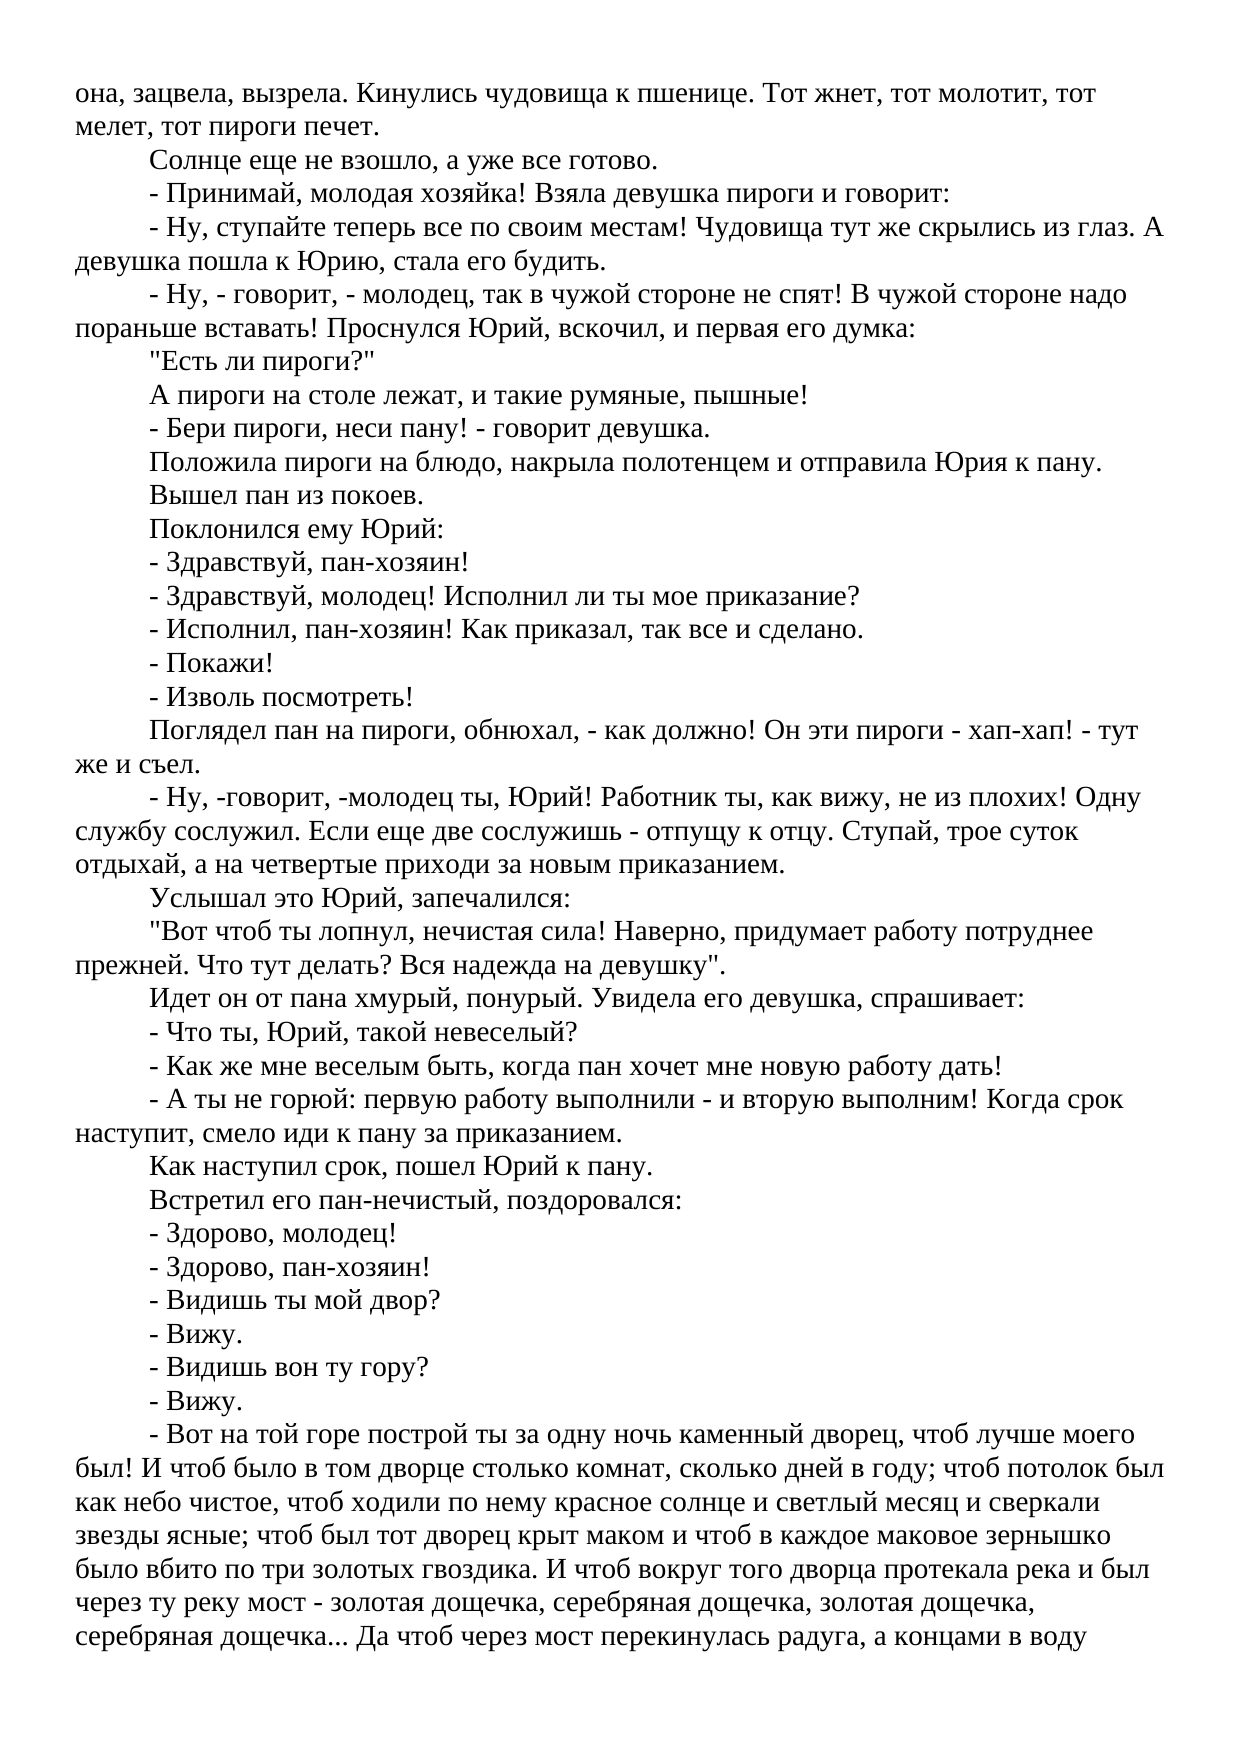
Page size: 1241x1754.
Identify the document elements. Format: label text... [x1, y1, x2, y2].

text - Видишь ты мой двор? [75, 1282, 1165, 1316]
text Как наступил срок, пошел Юрий к пану. [75, 1148, 1165, 1182]
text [75, 75, 1165, 142]
text Идет он от пана хмурый, понурый. Увидела его девушка, спрашивает: [75, 981, 1165, 1014]
text Положила пироги на блюдо, накрыла полотенцем и отправила Юрия к пану. [75, 444, 1165, 477]
text - Видишь вон ту гору? [75, 1349, 1165, 1383]
text - Здравствуй, пан-хозяин! [75, 544, 1165, 578]
text - Изволь посмотреть! [75, 679, 1165, 712]
text Услышал это Юрий, запечалился: [75, 880, 1165, 913]
text Встретил его пан-нечистый, поздоровался: [75, 1182, 1165, 1215]
text - Принимай, молодая хозяйка! Взяла девушка пироги и говорит: [75, 176, 1165, 209]
text А пироги на столе лежат, и такие румяные, пышные! [75, 377, 1165, 410]
text - Здорово, молодец! [75, 1215, 1165, 1249]
text Вышел пан из покоев. [75, 477, 1165, 511]
text - Вижу. [75, 1383, 1165, 1417]
text - Бери пироги, неси пану! - говорит девушка. [75, 410, 1165, 444]
text Поглядел пан на пироги, обнюхал, - как должно! Он эти пироги - хап-хап! - тут же и съел. [75, 712, 1165, 779]
text - А ты не горюй: первую работу выполнили - и вторую выполним! Когда срок наступит, смело иди к пану за приказанием. [75, 1081, 1165, 1148]
text - Что ты, Юрий, такой невеселый? [75, 1014, 1165, 1048]
text - Ну, - говорит, - молодец, так в чужой стороне не спят! В чужой стороне надо пораньше вставать! Проснулся Юрий, вскочил, и первая его думка: [75, 276, 1165, 343]
text "Есть ли пироги?" [75, 343, 1165, 377]
text "Вот чтоб ты лопнул, нечистая сила! Наверно, придумает работу потруднее прежней. Что тут делать? Вся надежда на девушку". [75, 913, 1165, 981]
text Поклонился ему Юрий: [75, 511, 1165, 544]
text - Ну, ступайте теперь все по своим местам! Чудовища тут же скрылись из глаз. А девушка пошла к Юрию, стала его будить. [75, 209, 1165, 276]
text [75, 1417, 1165, 1651]
text Солнце еще не взошло, а уже все готово. [75, 142, 1165, 176]
text - Вижу. [75, 1316, 1165, 1349]
text - Покажи! [75, 645, 1165, 679]
text - Здорово, пан-хозяин! [75, 1249, 1165, 1282]
text - Как же мне веселым быть, когда пан хочет мне новую работу дать! [75, 1048, 1165, 1081]
text - Ну, -говорит, -молодец ты, Юрий! Работник ты, как вижу, не из плохих! Одну службу сослужил. Если еще две сослужишь - отпущу к отцу. Ступай, трое суток отдыхай, а на четвертые приходи за новым приказанием. [75, 779, 1165, 880]
text - Исполнил, пан-хозяин! Как приказал, так все и сделано. [75, 612, 1165, 645]
text - Здравствуй, молодец! Исполнил ли ты мое приказание? [75, 578, 1165, 612]
